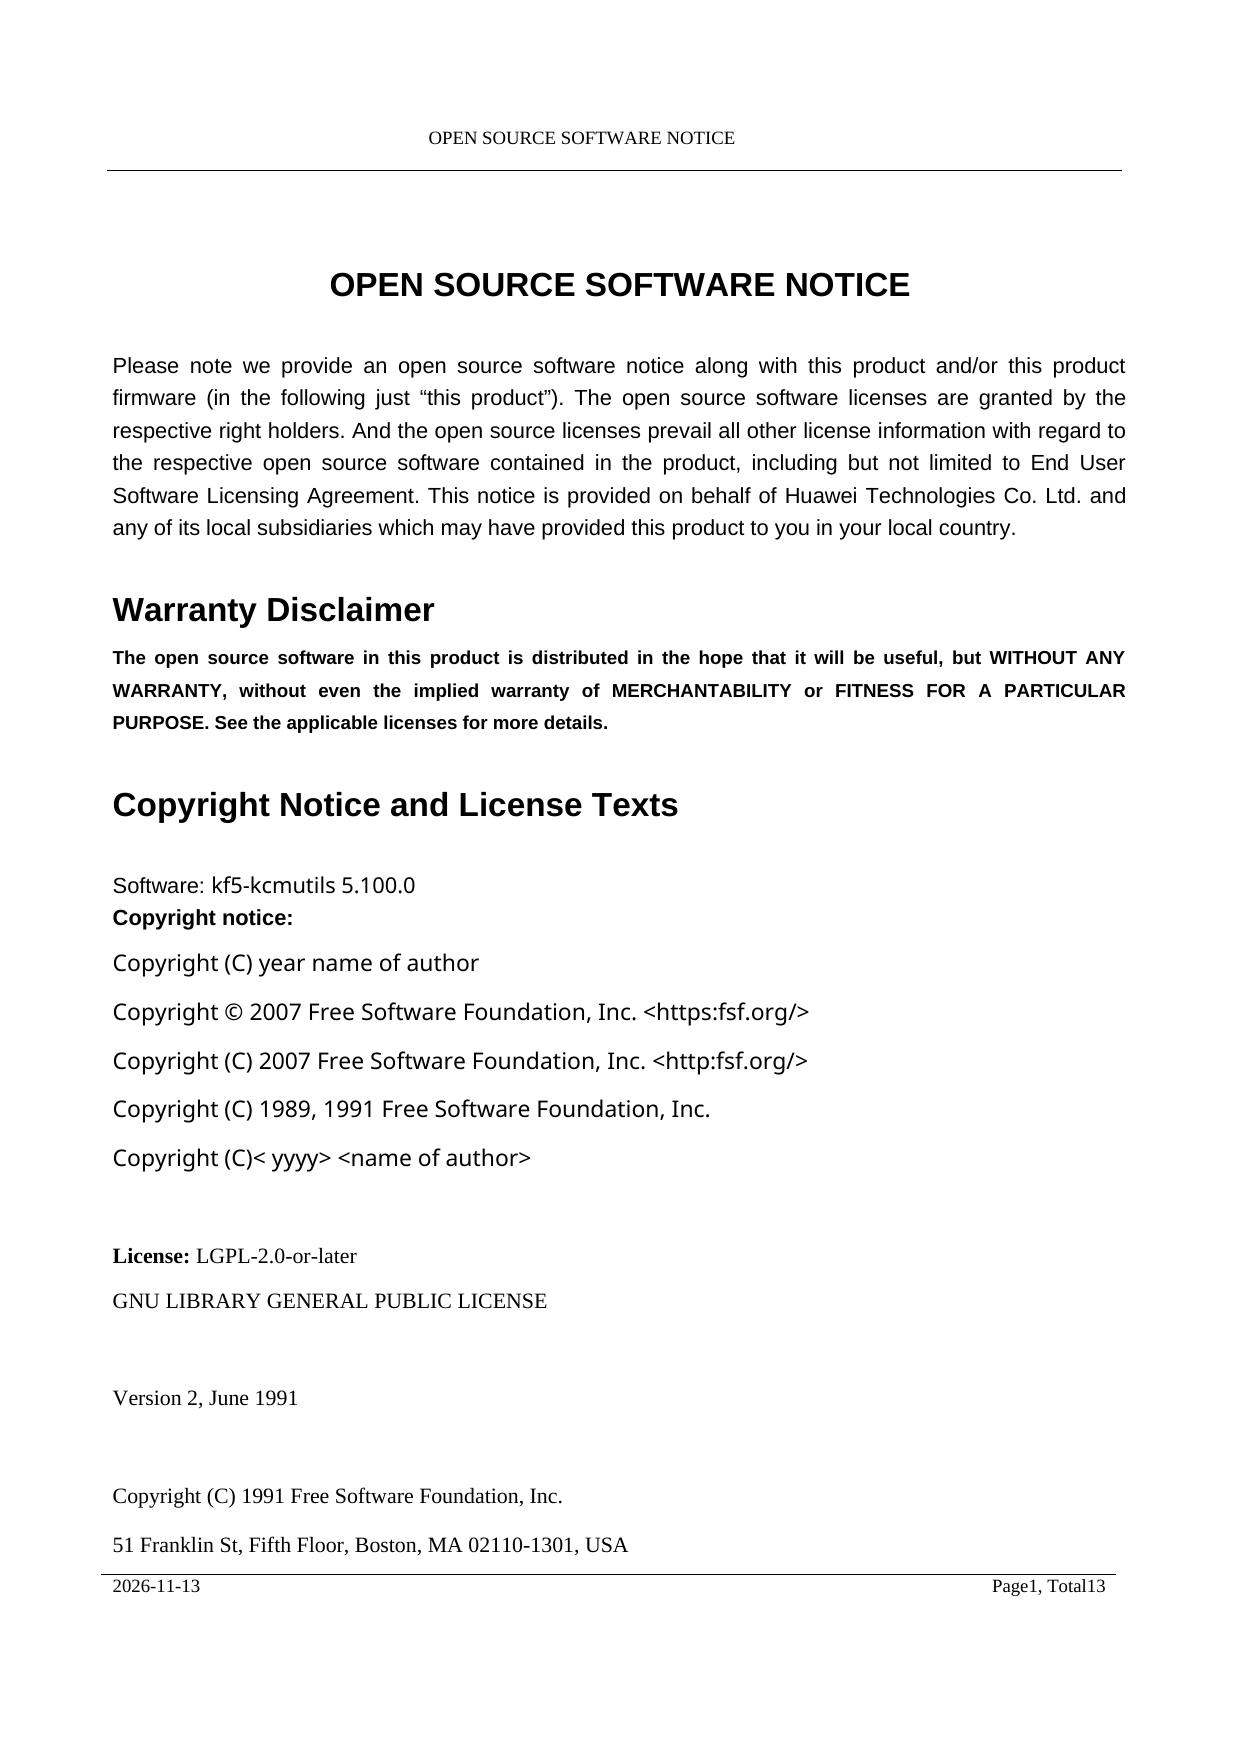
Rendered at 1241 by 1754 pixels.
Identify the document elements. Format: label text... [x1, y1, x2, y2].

text OPEN SOURCE SOFTWARE NOTICE [112, 251, 1128, 316]
text License: LGPL-2.0-or-later [112, 1239, 1128, 1272]
text Warranty Disclaimer [112, 576, 1128, 641]
text The open source software in this product is distributed in the hope that it will be useful, but WITHOUT ANY WARRANTY, without even the implied warranty of MERCHANTABILITY or FITNESS FOR A PARTICULAR PURPOSE. See the applicable licenses for more details. [112, 641, 1128, 739]
text Please note we provide an open source software notice along with this product and/or this product firmware (in the following just “this product”). The open source software licenses are granted by the respective right holders. And the open source licenses prevail all other license information with regard to the respective open source software contained in the product, including but not limited to End User Software Licensing Agreement. This notice is provided on behalf of Huawei Technologies Co. Ltd. and any of its local subsidiaries which may have provided this product to you in your local country. [112, 349, 1128, 544]
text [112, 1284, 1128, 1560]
text Copyright notice: [112, 901, 1128, 934]
text Copyright Notice and License Texts [112, 771, 1128, 836]
text Copyright (C) year name of author Copyright © 2007 Free Software Foundation, Inc. <https:fsf.org/> Copyright (C) 2007 Free Software Foundation, Inc. <http:fsf.org/> Copyright (C) 1989, 1991 Free Software Foundation, Inc. Copyright (C)< yyyy> <name of author> [112, 947, 1128, 1223]
text Software: kf5-kcmutils 5.100.0 [112, 869, 1128, 901]
